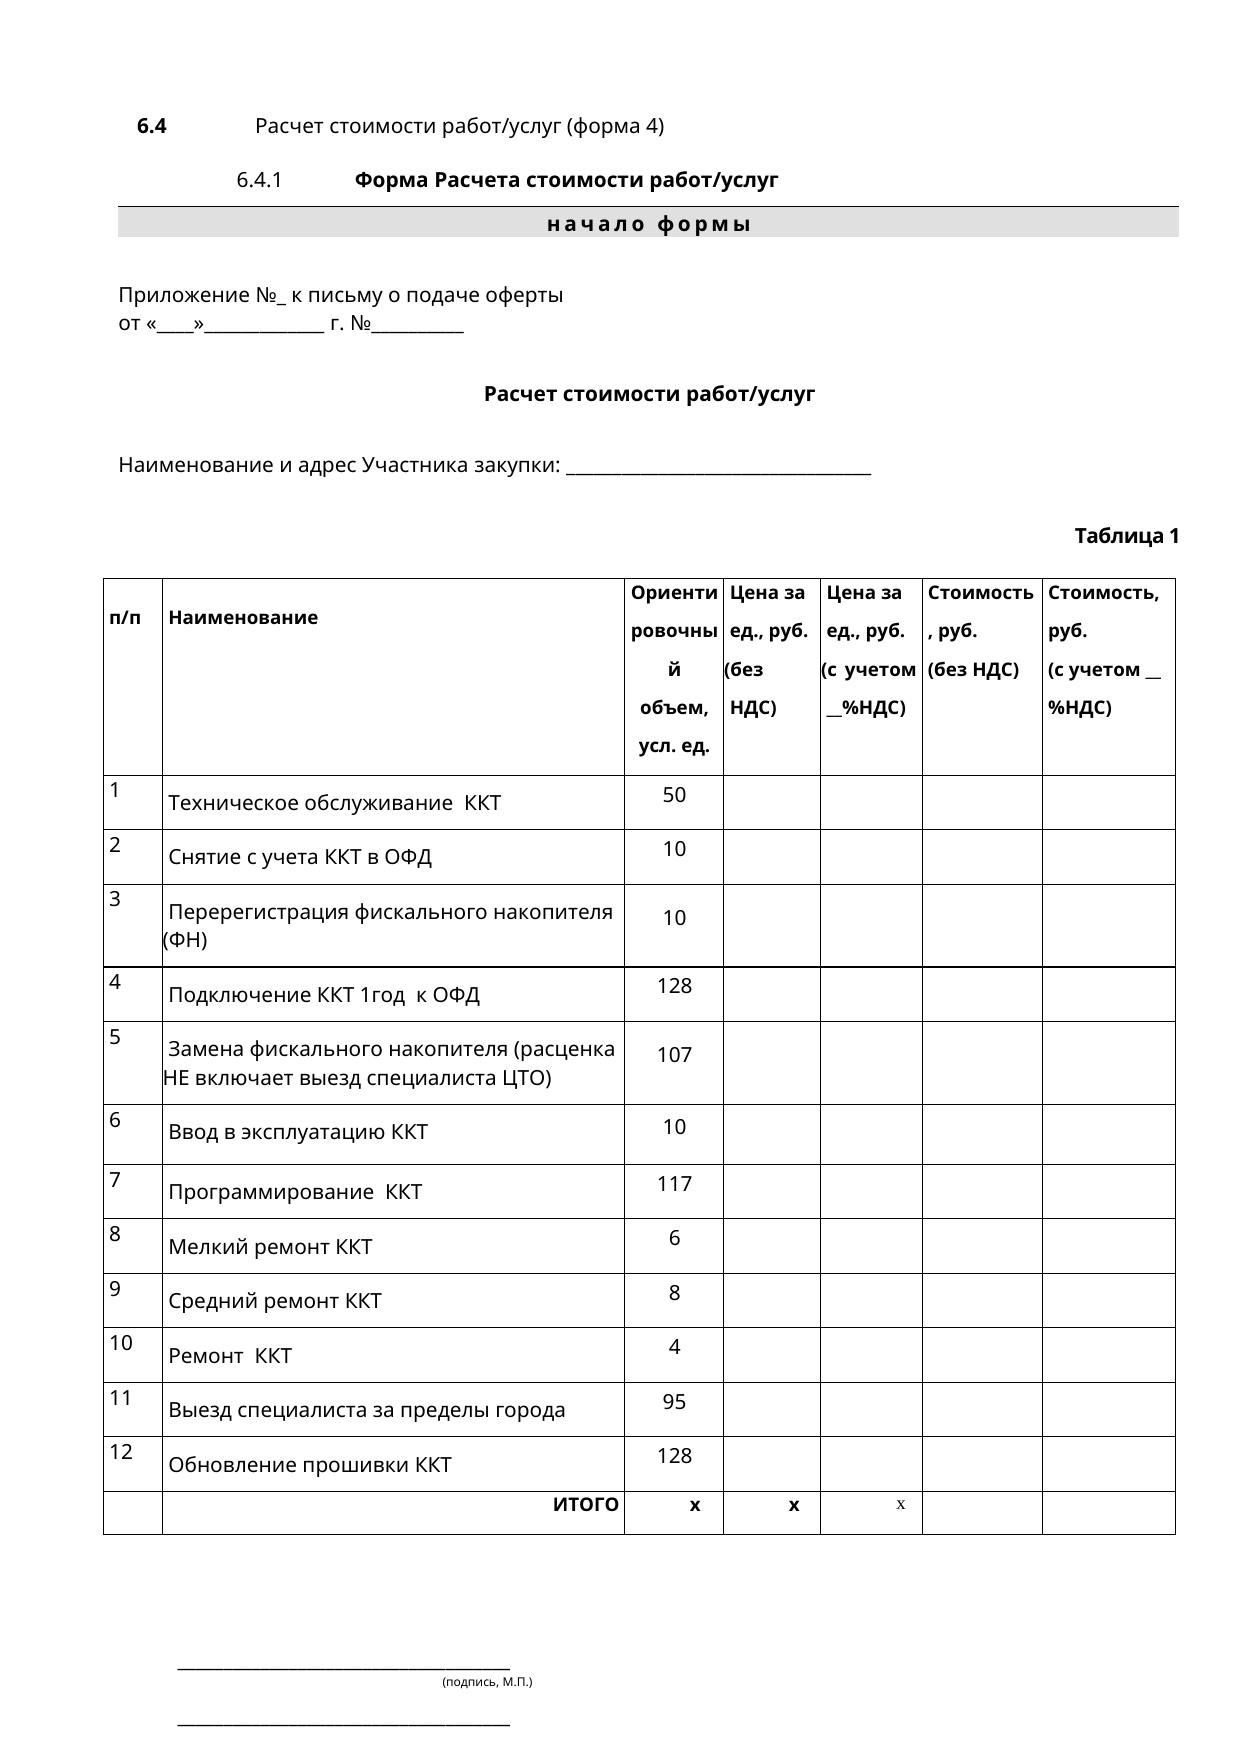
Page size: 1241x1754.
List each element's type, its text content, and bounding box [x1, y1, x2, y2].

table_cell 128 [625, 968, 723, 1021]
table_cell [923, 1105, 1042, 1164]
table_cell 128 [625, 1437, 723, 1491]
table_cell [923, 1165, 1042, 1218]
table_cell [1043, 1492, 1175, 1534]
table_cell ИТОГО [163, 1492, 624, 1534]
text Расчет стоимости работ/услуг [118, 379, 1181, 408]
table_cell [724, 776, 820, 829]
table_cell 3 [104, 885, 162, 966]
table_cell 11 [104, 1383, 162, 1436]
table_cell [1043, 1274, 1175, 1327]
table_cell [1043, 1219, 1175, 1273]
table_cell Перерегистрация фискального накопителя (ФН) [163, 885, 624, 966]
table_cell [724, 885, 820, 966]
table_cell [821, 1165, 922, 1218]
table_cell [1043, 1165, 1175, 1218]
table_cell Программирование ККТ [163, 1165, 624, 1218]
text (подпись, М.П.) [118, 1673, 797, 1702]
table_cell 107 [625, 1022, 723, 1104]
table_cell [724, 1105, 820, 1164]
table_header Стоимость, руб. (без НДС) [923, 579, 1042, 774]
table_cell [724, 1165, 820, 1218]
table_header Цена за ед., руб. (без НДС) [724, 579, 820, 774]
table_cell [1043, 1437, 1175, 1491]
table_cell [821, 830, 922, 883]
table_cell Выезд специалиста за пределы города [163, 1383, 624, 1436]
table_header Наименование [163, 579, 624, 774]
table_cell 6 [625, 1219, 723, 1273]
table_cell [1043, 885, 1175, 966]
table_cell 8 [104, 1219, 162, 1273]
subtitle Расчет стоимости работ/услуг (форма 4) [137, 111, 1181, 140]
list Форма Расчета стоимости работ/услуг [236, 165, 1181, 193]
table_cell 10 [104, 1328, 162, 1382]
table_cell [923, 968, 1042, 1021]
table_cell [724, 1328, 820, 1382]
table_cell Техническое обслуживание ККТ [163, 776, 624, 829]
table_cell 10 [625, 1105, 723, 1164]
table_cell [821, 776, 922, 829]
table_cell [724, 968, 820, 1021]
table_cell [923, 1437, 1042, 1491]
table_cell Ввод в эксплуатацию ККТ [163, 1105, 624, 1164]
text Таблица 1 [118, 521, 1181, 550]
table_cell [724, 1219, 820, 1273]
table_cell [1043, 776, 1175, 829]
table_cell [821, 1437, 922, 1491]
table_cell Замена фискального накопителя (расценка НЕ включает выезд специалиста ЦТО) [163, 1022, 624, 1104]
table_cell 1 [104, 776, 162, 829]
table_cell 4 [104, 968, 162, 1021]
table_cell [1043, 1022, 1175, 1104]
table_cell 117 [625, 1165, 723, 1218]
table_cell 50 [625, 776, 723, 829]
table_cell [923, 776, 1042, 829]
table_cell [923, 1328, 1042, 1382]
table_cell 10 [625, 885, 723, 966]
table_cell [923, 1383, 1042, 1436]
table_cell [821, 1105, 922, 1164]
table_cell Подключение ККТ 1год к ОФД [163, 968, 624, 1021]
table_cell [821, 1219, 922, 1273]
table_cell [1043, 1383, 1175, 1436]
table_header п/п [104, 579, 162, 774]
table_cell [724, 1437, 820, 1491]
table_cell [724, 1274, 820, 1327]
table_cell [1043, 1105, 1175, 1164]
table_cell [724, 1022, 820, 1104]
table_cell 10 [625, 830, 723, 883]
table_cell [821, 1022, 922, 1104]
table_cell [923, 1492, 1042, 1534]
table_cell [104, 1492, 162, 1534]
table_cell х [625, 1492, 723, 1534]
table_cell Снятие с учета ККТ в ОФД [163, 830, 624, 883]
table_cell Ремонт ККТ [163, 1328, 624, 1382]
table_cell 8 [625, 1274, 723, 1327]
table_cell х [724, 1492, 820, 1534]
table_cell 7 [104, 1165, 162, 1218]
table_cell [724, 1383, 820, 1436]
table_cell [923, 1022, 1042, 1104]
table_cell [1043, 830, 1175, 883]
table_cell 6 [104, 1105, 162, 1164]
table_cell [1043, 968, 1175, 1021]
table_header Ориентировочный объем, усл. ед. [625, 579, 723, 774]
table_cell Обновление прошивки ККТ [163, 1437, 624, 1491]
table_cell [923, 830, 1042, 883]
table_cell [724, 830, 820, 883]
table_cell [821, 885, 922, 966]
text начало формы [118, 207, 1179, 237]
table_cell [821, 1383, 922, 1436]
text ____________________________________ [118, 1645, 1181, 1673]
table_header Стоимость, руб. (с учетом __%НДС) [1043, 579, 1175, 774]
table_cell Мелкий ремонт ККТ [163, 1219, 624, 1273]
text Наименование и адрес Участника закупки: _________________________________ [118, 450, 1181, 479]
table_cell [821, 1328, 922, 1382]
table_cell Средний ремонт ККТ [163, 1274, 624, 1327]
table_cell 12 [104, 1437, 162, 1491]
table_cell [821, 968, 922, 1021]
table_cell [923, 885, 1042, 966]
table_cell 4 [625, 1328, 723, 1382]
table_cell [821, 1274, 922, 1327]
table_cell [923, 1219, 1042, 1273]
table_cell [923, 1274, 1042, 1327]
table_cell 5 [104, 1022, 162, 1104]
text Приложение №_ к письму о подаче оферты от «____»_____________ г. №__________ [118, 280, 1181, 337]
table_cell 95 [625, 1383, 723, 1436]
table_cell х [821, 1492, 922, 1534]
table_cell 9 [104, 1274, 162, 1327]
table_cell 2 [104, 830, 162, 883]
table_header Цена за ед., руб. (с учетом __%НДС) [821, 579, 922, 774]
table_cell [1043, 1328, 1175, 1382]
text ____________________________________ [118, 1702, 1181, 1730]
